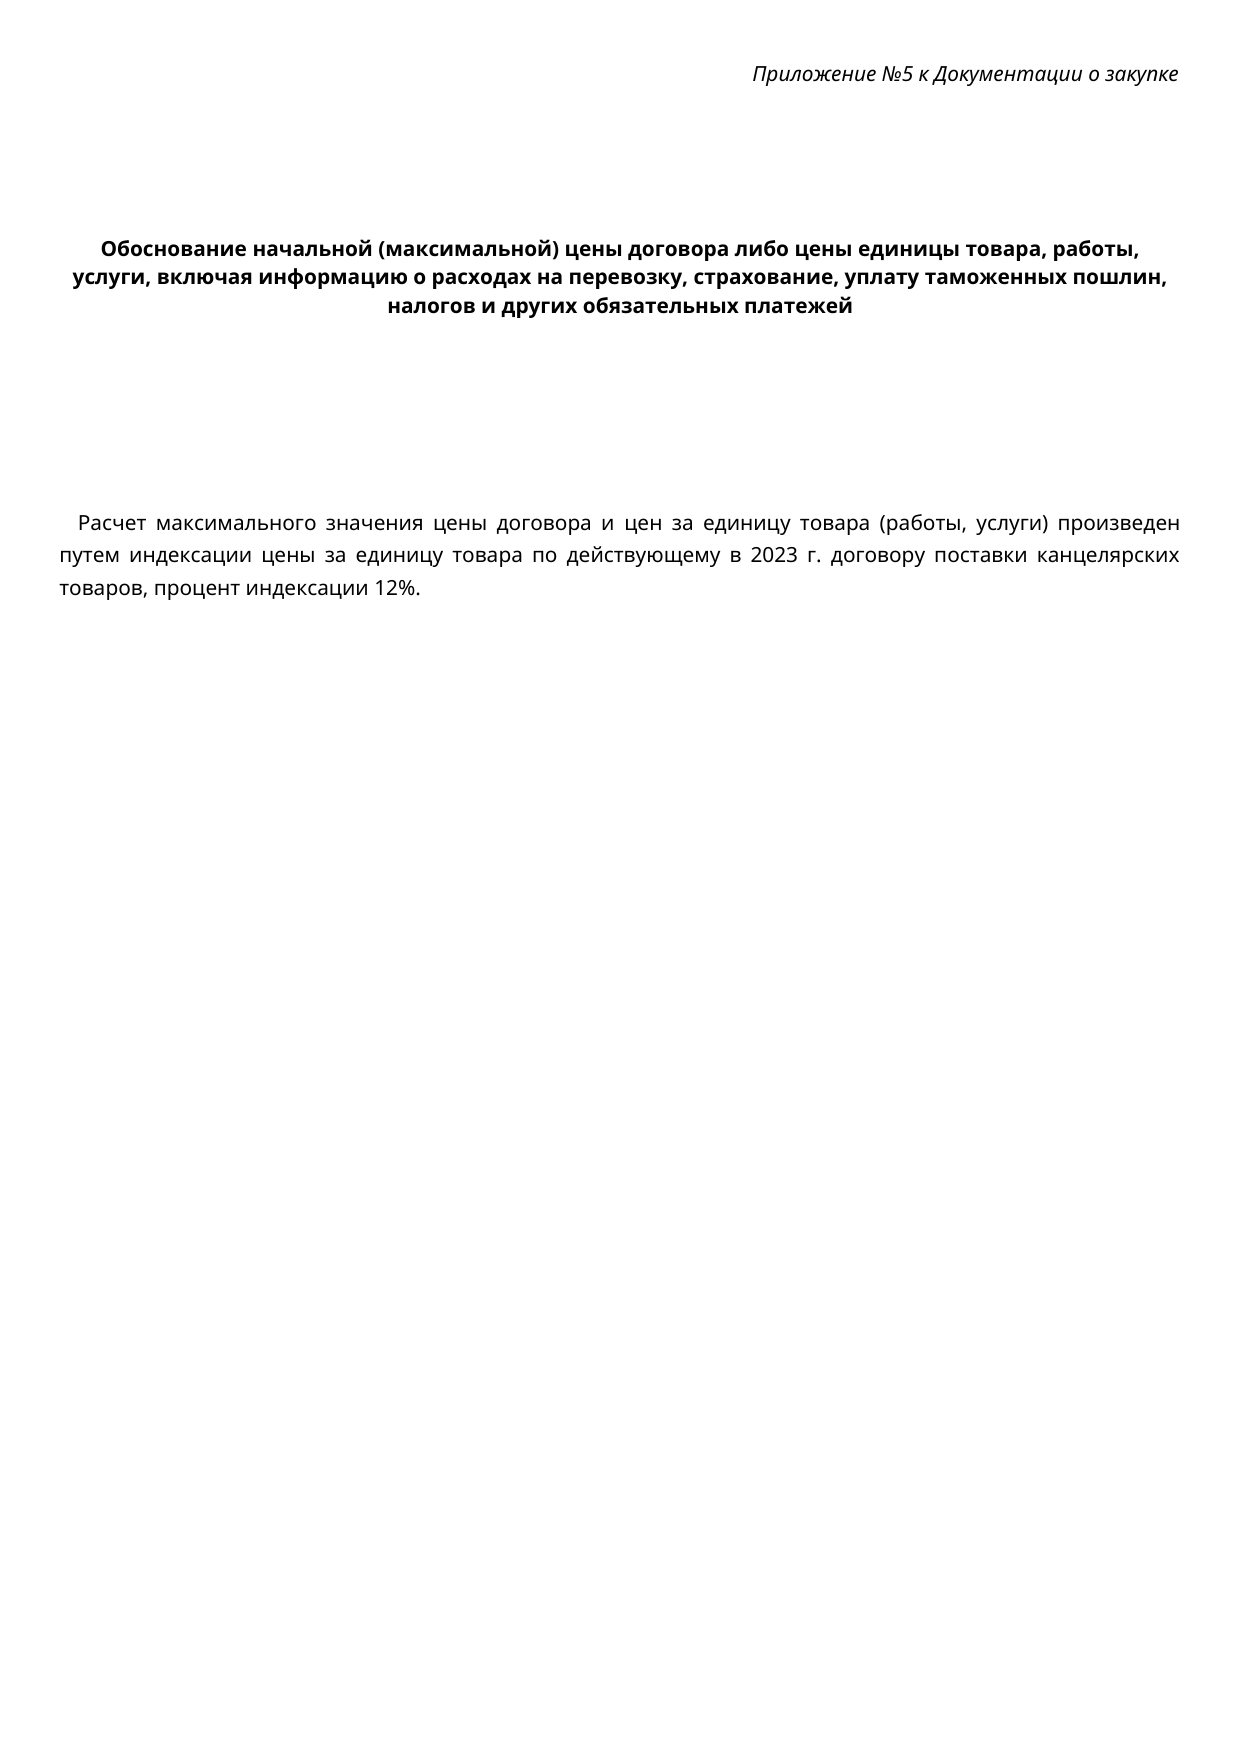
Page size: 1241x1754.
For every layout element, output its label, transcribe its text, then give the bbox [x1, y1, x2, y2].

text Расчет максимального значения цены договора и цен за единицу товара (работы, услуги) произведен путем индексации цены за единицу товара по действующему в 2023 г. договору поставки канцелярских товаров, процент индексации 12%. [59, 508, 1181, 602]
list Приложение №5 к Документации о закупке [134, 59, 1181, 87]
text Обоснование начальной (максимальной) цены договора либо цены единицы товара, работы, услуги, включая информацию о расходах на перевозку, страхование, уплату таможенных пошлин, налогов и других обязательных платежей [59, 234, 1181, 319]
